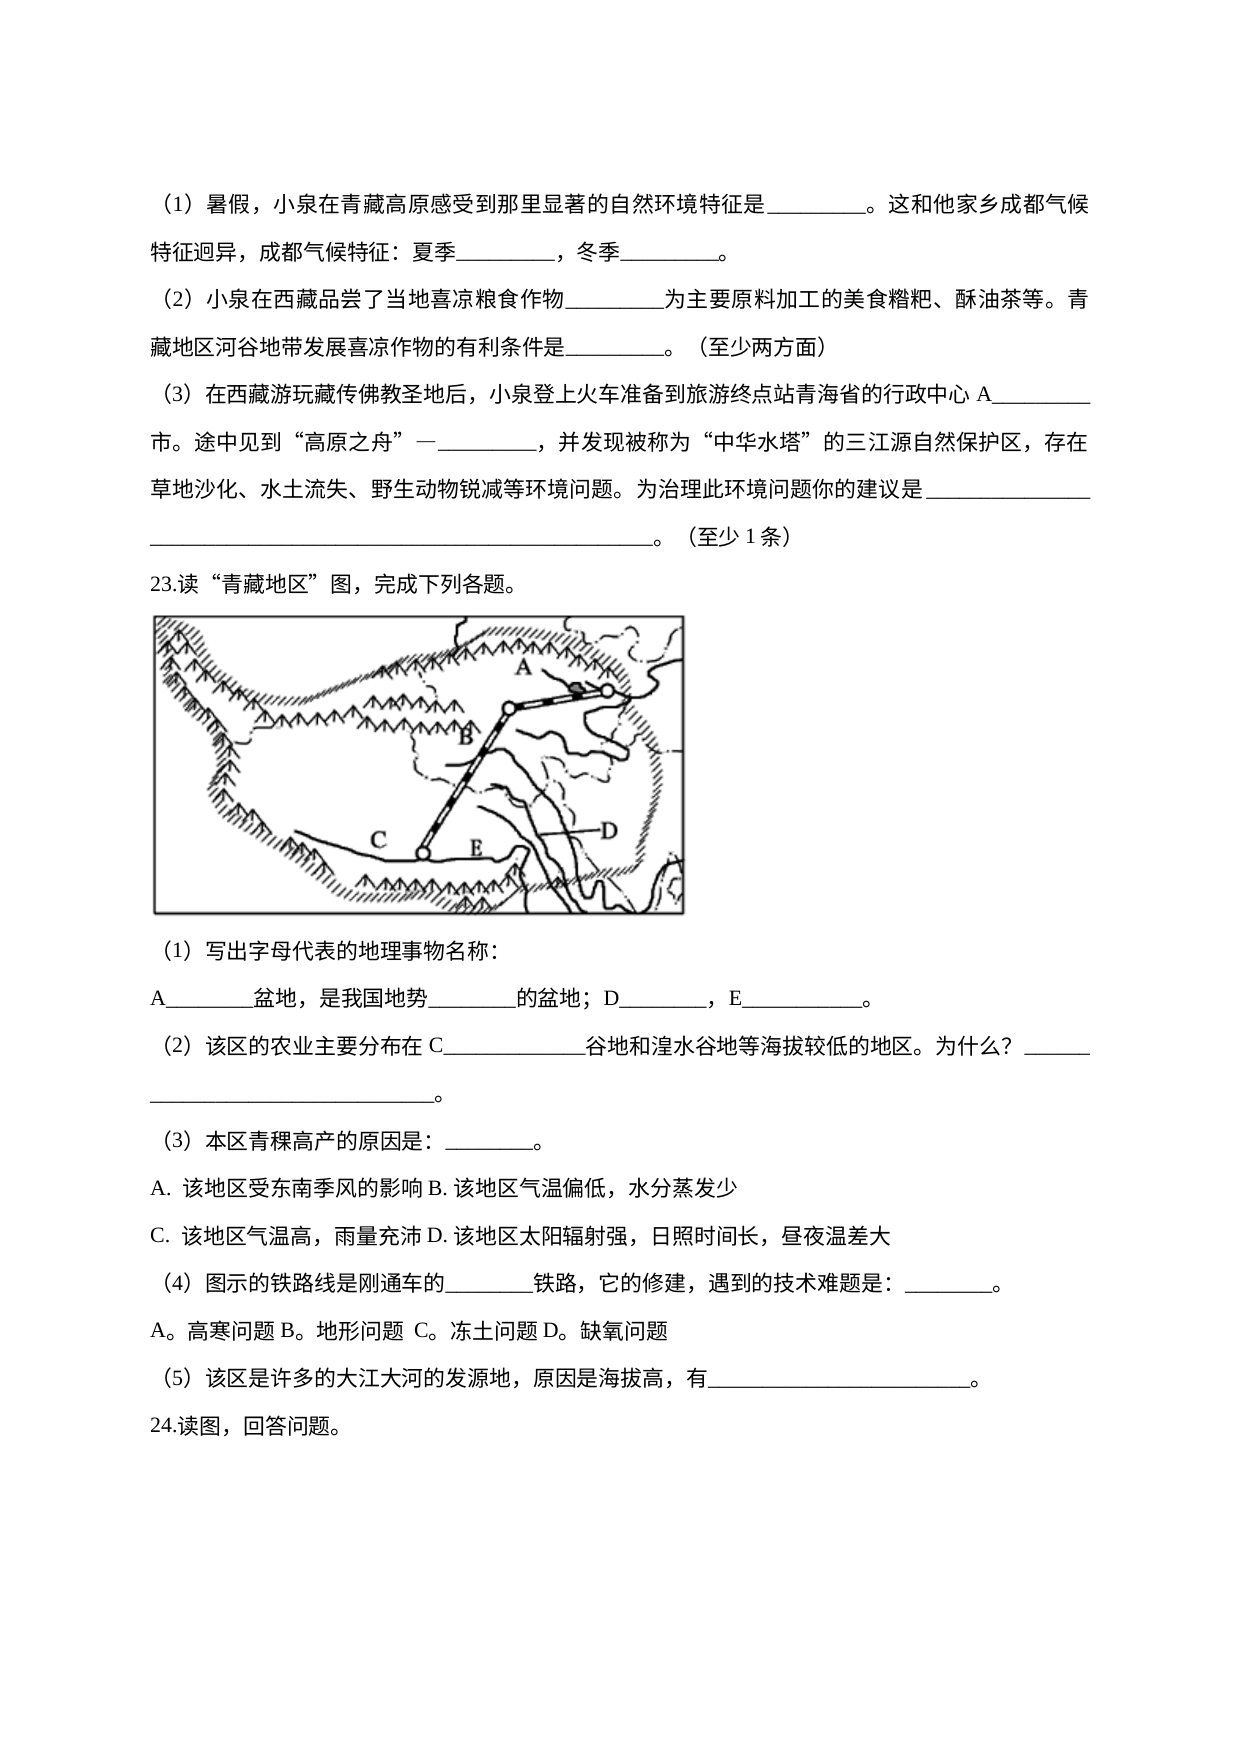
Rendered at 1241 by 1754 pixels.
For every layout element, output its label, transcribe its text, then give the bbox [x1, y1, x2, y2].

text C. 该地区气温高，雨量充沛 D. 该地区太阳辐射强，日照时间长，昼夜温差大 [150, 1219, 1090, 1251]
text （3）本区青稞高产的原因是：________。 [150, 1124, 1090, 1156]
text 24.读图，回答问题。 [150, 1409, 1090, 1441]
text （4）图示的铁路线是刚通车的________铁路，它的修建，遇到的技术难题是：________。 [150, 1266, 1090, 1298]
text A________盆地，是我国地势________的盆地；D________，E___________。 [150, 981, 1090, 1013]
text A。高寒问题 B。地形问题 C。冻土问题 D。缺氧问题 [150, 1314, 1090, 1346]
text （1）暑假，小泉在青藏高原感受到那里显著的自然环境特征是_________。这和他家乡成都气候特征迥异，成都气候特征：夏季_________，冬季_________。 [150, 187, 1090, 267]
text （2）小泉在西藏品尝了当地喜凉粮食作物_________为主要原料加工的美食糌粑、酥油茶等。青藏地区河谷地带发展喜凉作物的有利条件是_________。（至少两方面） [150, 282, 1090, 362]
text A. 该地区受东南季风的影响 B. 该地区气温偏低，水分蒸发少 [150, 1171, 1090, 1203]
text 23.读“青藏地区”图，完成下列各题。 [150, 567, 1090, 599]
text （5）该区是许多的大江大河的发源地，原因是海拔高，有________________________。 [150, 1361, 1090, 1393]
text （2）该区的农业主要分布在C_____________谷地和湟水谷地等海拔较低的地区。为什么？________________________________。 [150, 1029, 1090, 1108]
text （3）在西藏游玩藏传佛教圣地后，小泉登上火车准备到旅游终点站青海省的行政中心A_________市。途中见到“高原之舟”—_________，并发现被称为“中华水塔”的三江源自然保护区，存在草地沙化、水土流失、野生动物锐减等环境问题。为治理此环境问题你的建议是_____________________________________________________________。（至少1条） [150, 377, 1090, 552]
text （1）写出字母代表的地理事物名称： [150, 934, 1090, 966]
picture [150, 615, 692, 921]
